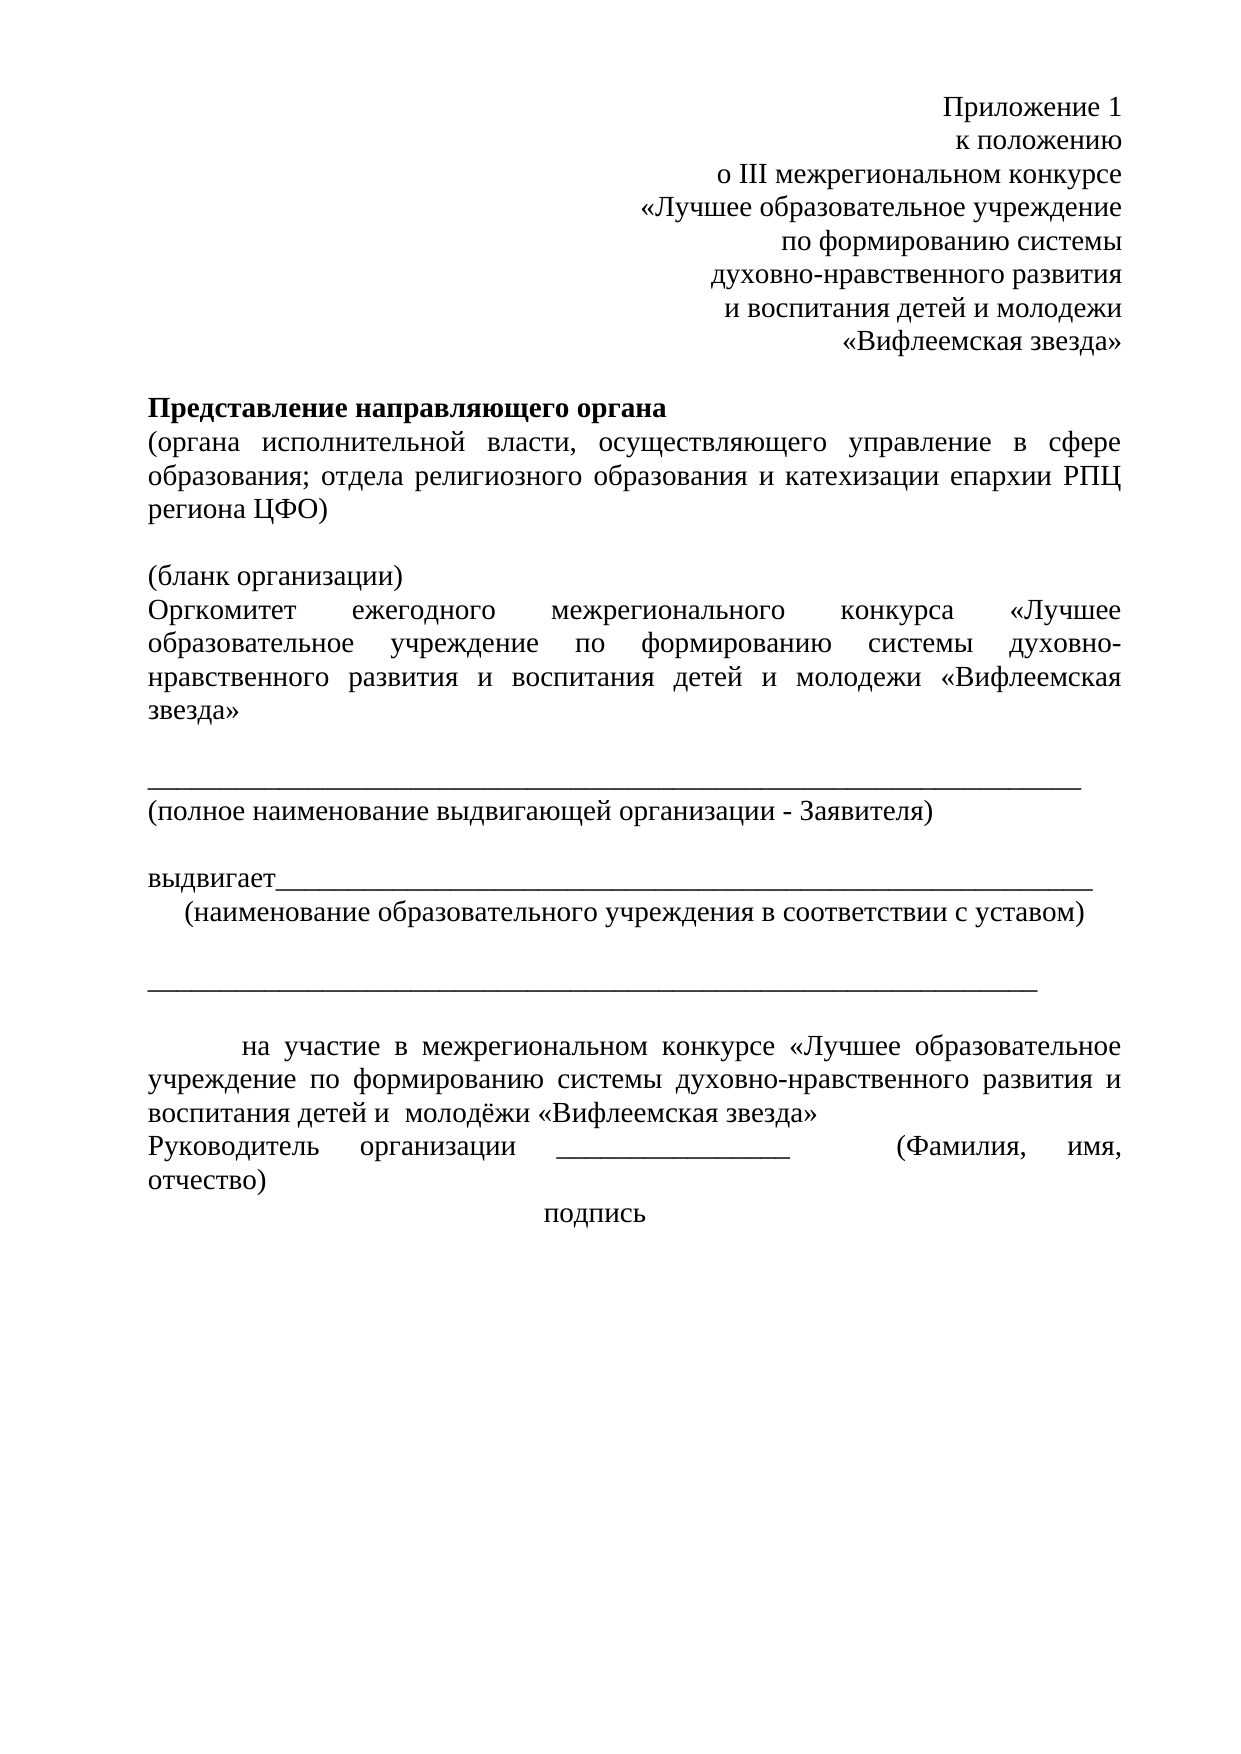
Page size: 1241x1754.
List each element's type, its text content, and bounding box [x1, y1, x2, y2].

text выдвигает________________________________________________________ [148, 860, 1122, 894]
text по формированию системы [148, 223, 1122, 256]
text «Вифлеемская звезда» [148, 323, 1122, 357]
text «Лучшее образовательное учреждение [148, 189, 1122, 223]
text Представление направляющего органа [148, 391, 1122, 424]
text (наименование образовательного учреждения в соответствии с уставом) [148, 894, 1122, 927]
text подпись [148, 1196, 1122, 1229]
text к положению [148, 122, 1122, 156]
text (бланк организации) [148, 558, 1122, 592]
text духовно-нравственного развития [148, 256, 1122, 290]
text Руководитель организации ________________ (Фамилия, имя, отчество) [148, 1128, 1122, 1196]
text на участие в межрегиональном конкурсе «Лучшее образовательное учреждение по формированию системы духовно-нравственного развития и воспитания детей и молодёжи «Вифлеемская звезда» [148, 1028, 1122, 1128]
text о III межрегиональном конкурсе [148, 156, 1122, 189]
text _____________________________________________________________ [148, 961, 1122, 994]
text (полное наименование выдвигающей организации - Заявителя) [148, 793, 1122, 827]
text (органа исполнительной власти, осуществляющего управление в сфере образования; отдела религиозного образования и катехизации епархии РПЦ региона ЦФО) [148, 424, 1122, 525]
text ________________________________________________________________ [148, 759, 1122, 793]
text Оргкомитет ежегодного межрегионального конкурса «Лучшее образовательное учреждение по формированию системы духовно-нравственного развития и воспитания детей и молодежи «Вифлеемская звезда» [148, 592, 1122, 726]
text Приложение 1 [148, 89, 1122, 122]
text и воспитания детей и молодежи [148, 290, 1122, 323]
